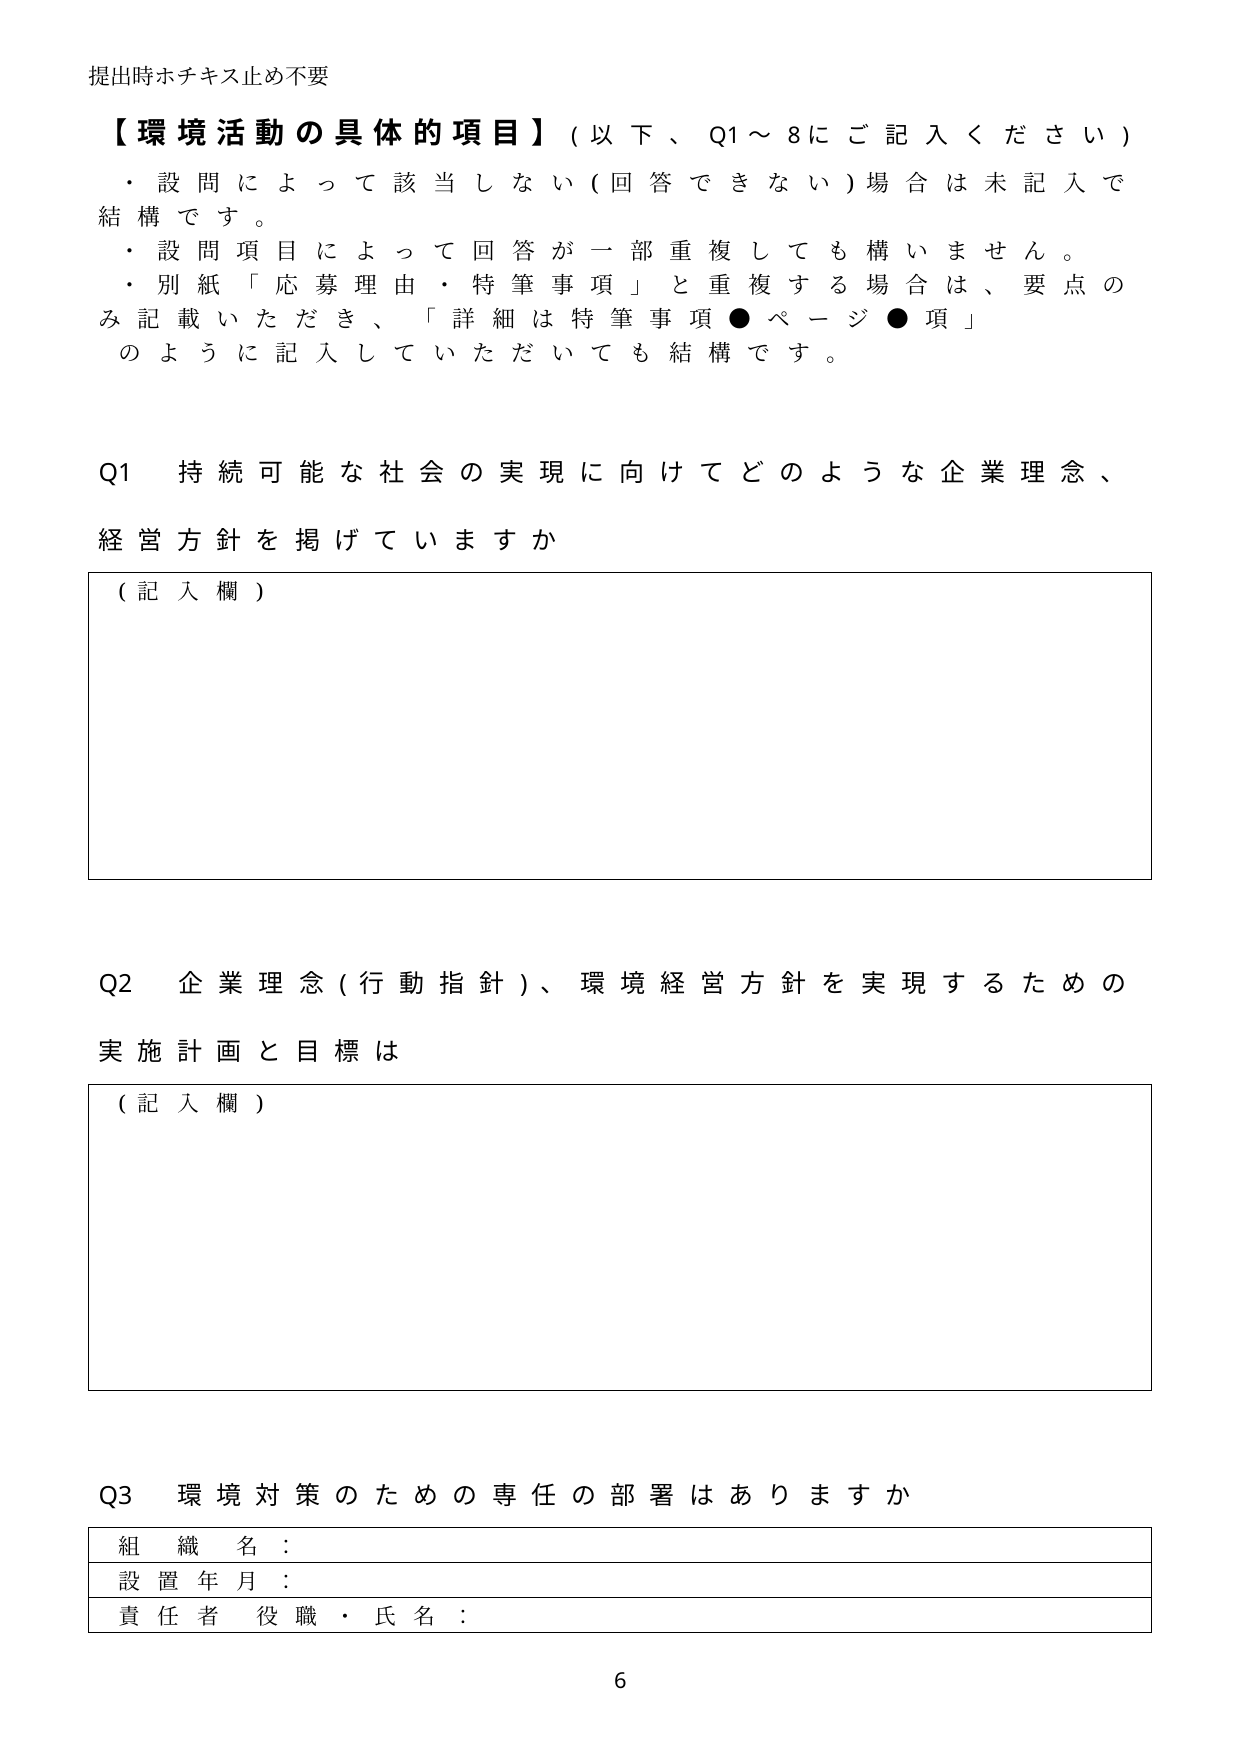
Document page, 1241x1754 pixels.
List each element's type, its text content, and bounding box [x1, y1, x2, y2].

text Q3 環境対策のための専任の部署はありますか [98, 1459, 1142, 1527]
text ・別紙「応募理由・特筆事項」と重複する場合は、要点のみ記載いただき、「詳細は特筆事項●ページ●項」 [98, 267, 1142, 334]
table_header (記入欄) [89, 573, 1151, 879]
table_header (記入欄) [89, 1085, 1151, 1390]
table_header 組 織 名： [89, 1528, 1151, 1562]
table_cell 設置年月： [89, 1563, 1151, 1597]
text Q2 企業理念(行動指針)、環境経営方針を実現するための実施計画と目標は [98, 948, 1142, 1084]
text ・設問によって該当しない(回答できない)場合は未記入で結構です。 [98, 165, 1142, 233]
text Q1 持続可能な社会の実現に向けてどのような企業理念、経営方針を掲げていますか [98, 436, 1142, 572]
text 【環境活動の具体的項目】(以下、Q1～8にご記入ください) [98, 97, 1142, 165]
text ・設問項目によって回答が一部重複しても構いません。 [98, 233, 1142, 267]
table_cell 責任者 役職・氏名： [89, 1598, 1151, 1632]
text のように記入していただいても結構です。 [98, 334, 1142, 368]
